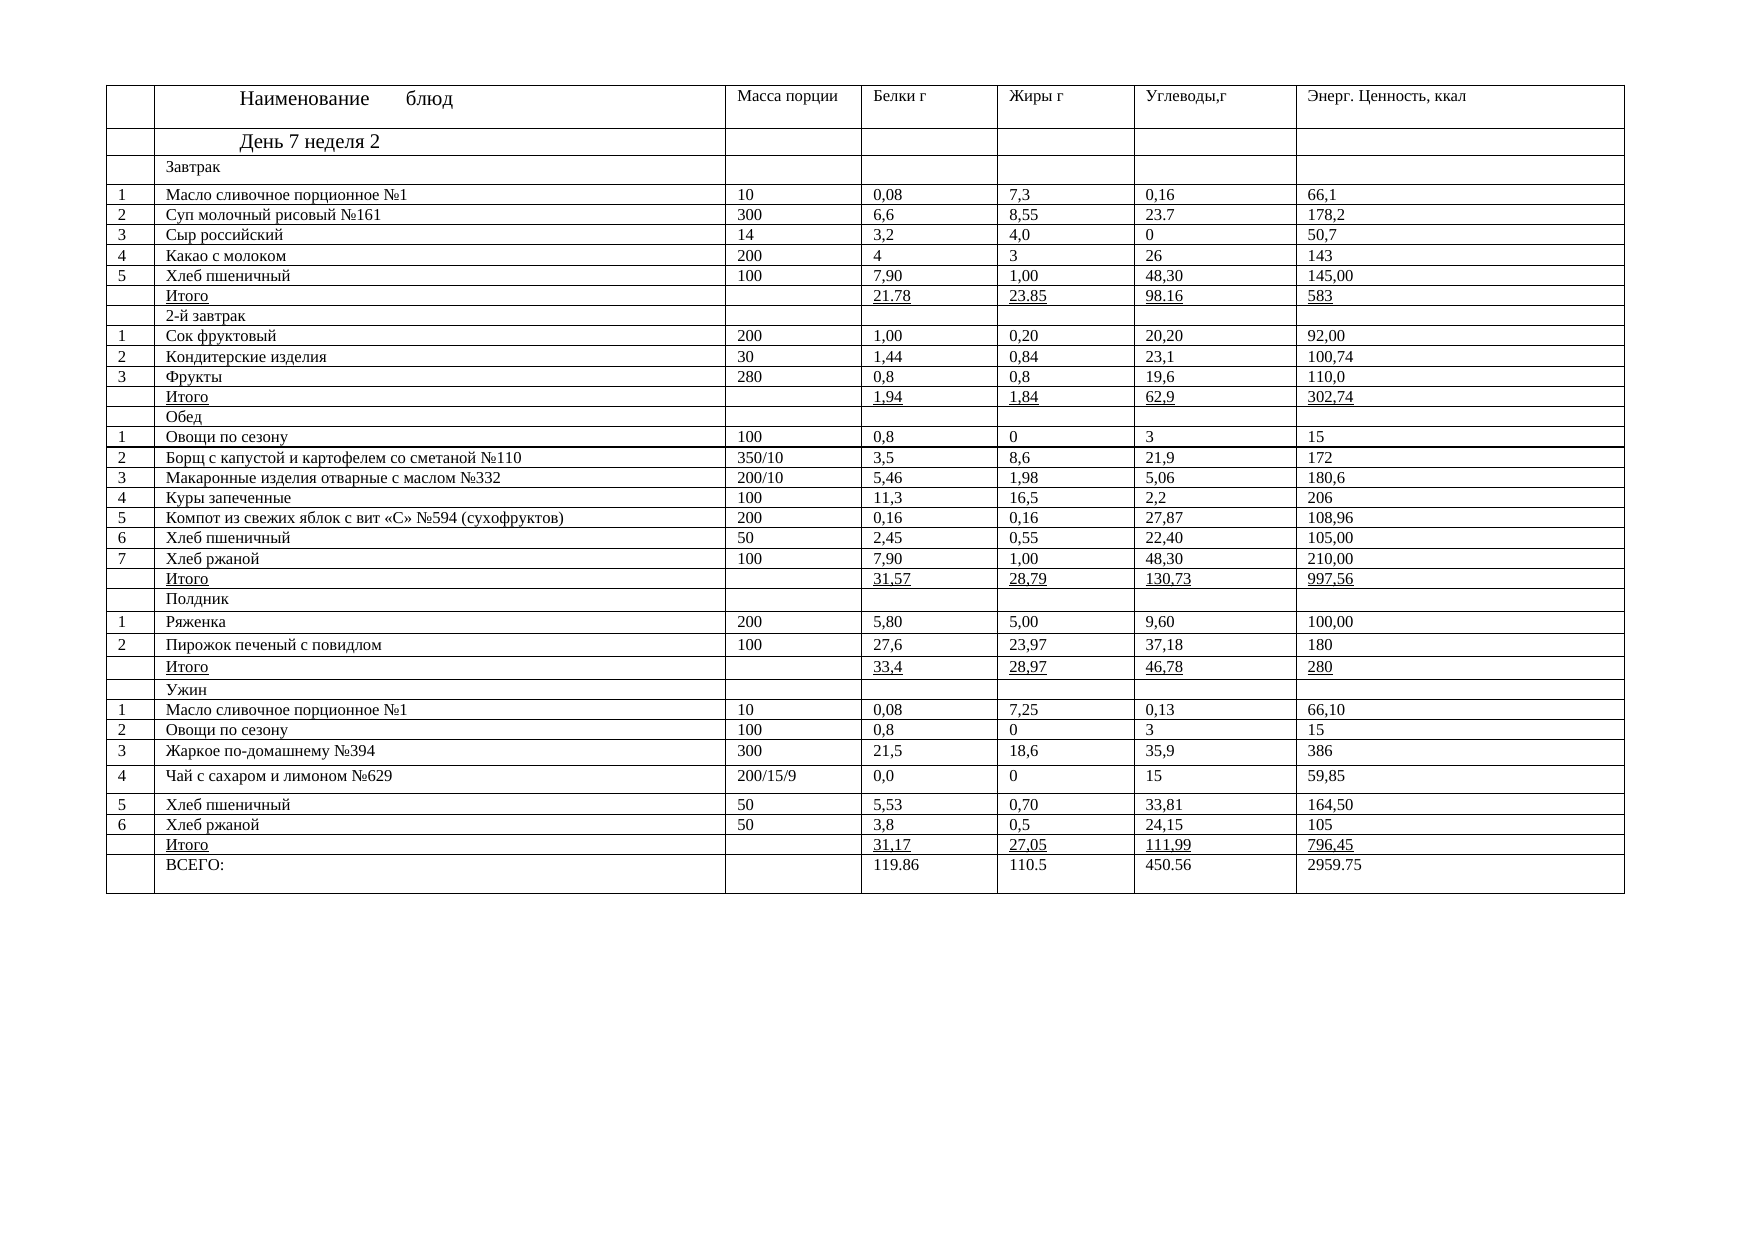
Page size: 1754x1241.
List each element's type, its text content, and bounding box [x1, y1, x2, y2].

table_cell 180,6 [1297, 468, 1624, 487]
table_cell 7,25 [998, 700, 1134, 719]
table_cell Итого [155, 387, 725, 406]
table_cell 1,84 [998, 387, 1134, 406]
table_cell 3,2 [862, 225, 997, 244]
table_cell Завтрак [155, 156, 725, 184]
table_cell 3 [998, 245, 1134, 264]
table_cell [1135, 407, 1296, 426]
table_cell 1,94 [862, 387, 997, 406]
table_cell [107, 835, 154, 854]
table_cell [726, 855, 861, 893]
table_cell 5,00 [998, 612, 1134, 633]
table_cell Куры запеченные [155, 488, 725, 507]
table_cell Кондитерские изделия [155, 346, 725, 366]
table_cell 145,00 [1297, 266, 1624, 285]
table_cell 2-й завтрак [155, 306, 725, 325]
table_cell 4 [107, 488, 154, 507]
table_cell 50,7 [1297, 225, 1624, 244]
table_cell 46,78 [1135, 657, 1296, 679]
table_cell [1135, 680, 1296, 699]
table_cell 21,5 [862, 740, 997, 764]
table_cell 5 [107, 794, 154, 813]
table_cell 19,6 [1135, 367, 1296, 386]
table_header Наименование блюд [155, 86, 725, 128]
table_cell 200 [726, 245, 861, 264]
table_cell 100 [726, 634, 861, 656]
table_cell 110,0 [1297, 367, 1624, 386]
table_cell 100 [726, 720, 861, 739]
table_cell 100 [726, 427, 861, 446]
table_cell 7,3 [998, 185, 1134, 204]
table_cell 50 [726, 794, 861, 813]
table_cell [107, 589, 154, 611]
table_cell 583 [1297, 286, 1624, 305]
table_cell 164,50 [1297, 794, 1624, 813]
table_header Энерг. Ценность, ккал [1297, 86, 1624, 128]
table_header Белки г [862, 86, 997, 128]
table_cell 3 [1135, 427, 1296, 446]
table_cell 27,87 [1135, 508, 1296, 527]
table_cell [726, 835, 861, 854]
table_cell 1 [107, 326, 154, 345]
table_cell Борщ с капустой и картофелем со сметаной №110 [155, 448, 725, 467]
table_cell Итого [155, 569, 725, 588]
table_cell [107, 156, 154, 184]
table_cell Компот из свежих яблок с вит «С» №594 (сухофруктов) [155, 508, 725, 527]
table_cell 1,00 [998, 549, 1134, 568]
table_cell 100,00 [1297, 612, 1624, 633]
table_cell [726, 306, 861, 325]
table_cell [726, 589, 861, 611]
table_cell [726, 156, 861, 184]
table_cell 50 [726, 815, 861, 834]
table_cell 6,6 [862, 205, 997, 224]
table_cell [726, 387, 861, 406]
table_cell 178,2 [1297, 205, 1624, 224]
table_cell 15 [1297, 720, 1624, 739]
table_cell [726, 657, 861, 679]
table_cell 111,99 [1135, 835, 1296, 854]
table_cell 23.85 [998, 286, 1134, 305]
table_cell 3,8 [862, 815, 997, 834]
table_cell [107, 387, 154, 406]
table_cell 3 [107, 225, 154, 244]
table_cell 0,16 [862, 508, 997, 527]
table_cell 7 [107, 549, 154, 568]
table_cell 5 [107, 508, 154, 527]
table_cell 0 [998, 427, 1134, 446]
table_cell 59,85 [1297, 766, 1624, 793]
table_cell Масло сливочное порционное №1 [155, 700, 725, 719]
table_cell Масло сливочное порционное №1 [155, 185, 725, 204]
table_cell [107, 306, 154, 325]
table_cell Итого [155, 286, 725, 305]
table_cell 100 [726, 488, 861, 507]
table_cell 1,98 [998, 468, 1134, 487]
table_cell 15 [1135, 766, 1296, 793]
table_cell 100,74 [1297, 346, 1624, 366]
table_cell 200 [726, 326, 861, 345]
table_cell 23,1 [1135, 346, 1296, 366]
table_cell Пирожок печеный с повидлом [155, 634, 725, 656]
table_cell [107, 569, 154, 588]
table_cell Хлеб пшеничный [155, 266, 725, 285]
table_cell [998, 129, 1134, 155]
table_cell 23.7 [1135, 205, 1296, 224]
table_cell 2,45 [862, 528, 997, 547]
table_cell [1297, 129, 1624, 155]
table_cell 172 [1297, 448, 1624, 467]
table_cell [1297, 306, 1624, 325]
table_cell 0 [1135, 225, 1296, 244]
table_cell Овощи по сезону [155, 720, 725, 739]
table_cell 0,08 [862, 185, 997, 204]
table_header Углеводы,г [1135, 86, 1296, 128]
table_cell 28,97 [998, 657, 1134, 679]
table_cell 0,8 [998, 367, 1134, 386]
table_cell 2 [107, 634, 154, 656]
table_cell 0,8 [862, 427, 997, 446]
table_cell 1 [107, 427, 154, 446]
table_cell 4 [862, 245, 997, 264]
table_cell 143 [1297, 245, 1624, 264]
table_cell 5,46 [862, 468, 997, 487]
table_cell 0,70 [998, 794, 1134, 813]
table_cell 100 [726, 549, 861, 568]
table_cell 24,15 [1135, 815, 1296, 834]
table_cell [1297, 156, 1624, 184]
table_cell [862, 407, 997, 426]
table_cell 2959.75 [1297, 855, 1624, 893]
table_cell 27,6 [862, 634, 997, 656]
table_cell 0 [998, 766, 1134, 793]
table_cell [107, 407, 154, 426]
table_cell [862, 589, 997, 611]
table_cell 30 [726, 346, 861, 366]
table_cell 66,10 [1297, 700, 1624, 719]
table_cell День 7 неделя 2 [155, 129, 725, 155]
table_cell [998, 156, 1134, 184]
table_cell 33,81 [1135, 794, 1296, 813]
table_cell 8,55 [998, 205, 1134, 224]
table_cell 18,6 [998, 740, 1134, 764]
table_cell 200/10 [726, 468, 861, 487]
table_cell Ряженка [155, 612, 725, 633]
table_cell [726, 129, 861, 155]
table_cell 3 [1135, 720, 1296, 739]
table_cell 100 [726, 266, 861, 285]
table_cell Макаронные изделия отварные с маслом №332 [155, 468, 725, 487]
table_cell 0,8 [862, 367, 997, 386]
table_cell 130,73 [1135, 569, 1296, 588]
table_cell Полдник [155, 589, 725, 611]
table_cell 8,6 [998, 448, 1134, 467]
table_cell 33,4 [862, 657, 997, 679]
table_cell Хлеб пшеничный [155, 528, 725, 547]
table_cell 300 [726, 205, 861, 224]
table_cell 280 [726, 367, 861, 386]
table_cell [1297, 407, 1624, 426]
table_cell 2,2 [1135, 488, 1296, 507]
table_cell 5,80 [862, 612, 997, 633]
table_cell 302,74 [1297, 387, 1624, 406]
table_cell 0,55 [998, 528, 1134, 547]
table_cell 210,00 [1297, 549, 1624, 568]
table_cell Обед [155, 407, 725, 426]
table_cell 0,8 [862, 720, 997, 739]
table_cell 26 [1135, 245, 1296, 264]
table_cell 1 [107, 700, 154, 719]
table_cell Суп молочный рисовый №161 [155, 205, 725, 224]
table_cell 2 [107, 448, 154, 467]
table_cell 0,08 [862, 700, 997, 719]
table_cell [1135, 589, 1296, 611]
table_cell 16,5 [998, 488, 1134, 507]
table_cell 37,18 [1135, 634, 1296, 656]
table_cell 1,44 [862, 346, 997, 366]
table_cell 997,56 [1297, 569, 1624, 588]
table_cell 22,40 [1135, 528, 1296, 547]
table_cell 4 [107, 245, 154, 264]
table_cell 48,30 [1135, 549, 1296, 568]
table_cell Хлеб пшеничный [155, 794, 725, 813]
table_cell 206 [1297, 488, 1624, 507]
table_cell 105 [1297, 815, 1624, 834]
table_cell 20,20 [1135, 326, 1296, 345]
table_cell 386 [1297, 740, 1624, 764]
table_cell 450.56 [1135, 855, 1296, 893]
table_cell Ужин [155, 680, 725, 699]
table_cell [107, 129, 154, 155]
table_cell 2 [107, 720, 154, 739]
table_cell 0,5 [998, 815, 1134, 834]
table_cell 6 [107, 528, 154, 547]
table_cell 0,0 [862, 766, 997, 793]
table_cell 62,9 [1135, 387, 1296, 406]
table_cell 3,5 [862, 448, 997, 467]
table_cell 10 [726, 185, 861, 204]
table_cell 6 [107, 815, 154, 834]
table_cell Сок фруктовый [155, 326, 725, 345]
table_cell 23,97 [998, 634, 1134, 656]
table_cell 0,84 [998, 346, 1134, 366]
table_cell 7,90 [862, 549, 997, 568]
table_cell 21,9 [1135, 448, 1296, 467]
table_cell [726, 680, 861, 699]
table_cell [107, 855, 154, 893]
table_cell Хлеб ржаной [155, 549, 725, 568]
table_cell 0,16 [998, 508, 1134, 527]
table_cell 0 [998, 720, 1134, 739]
table_cell [1135, 156, 1296, 184]
table_cell 200 [726, 612, 861, 633]
table_cell 0,20 [998, 326, 1134, 345]
table_cell Жаркое по-домашнему №394 [155, 740, 725, 764]
table_cell 31,17 [862, 835, 997, 854]
table_cell 108,96 [1297, 508, 1624, 527]
table_cell 2 [107, 205, 154, 224]
table_cell 4 [107, 766, 154, 793]
table_cell [107, 680, 154, 699]
table_cell 119.86 [862, 855, 997, 893]
table_cell Овощи по сезону [155, 427, 725, 446]
table_cell 0,13 [1135, 700, 1296, 719]
table_cell 280 [1297, 657, 1624, 679]
table_header Жиры г [998, 86, 1134, 128]
table_cell 10 [726, 700, 861, 719]
table_cell 98.16 [1135, 286, 1296, 305]
table_cell 300 [726, 740, 861, 764]
table_cell [862, 156, 997, 184]
table_cell 11,3 [862, 488, 997, 507]
table_cell [1297, 680, 1624, 699]
table_cell [726, 407, 861, 426]
table_cell ВСЕГО: [155, 855, 725, 893]
table_cell 796,45 [1297, 835, 1624, 854]
table_cell 4,0 [998, 225, 1134, 244]
table_cell 200 [726, 508, 861, 527]
table_cell 48,30 [1135, 266, 1296, 285]
table_cell [998, 407, 1134, 426]
table_cell 9,60 [1135, 612, 1296, 633]
table_cell 50 [726, 528, 861, 547]
table_cell 1 [107, 185, 154, 204]
table_cell 27,05 [998, 835, 1134, 854]
table_cell 0,16 [1135, 185, 1296, 204]
table_cell 92,00 [1297, 326, 1624, 345]
table_cell Итого [155, 657, 725, 679]
table_cell 3 [107, 367, 154, 386]
table_cell 28,79 [998, 569, 1134, 588]
table_cell [1135, 306, 1296, 325]
table_cell [998, 306, 1134, 325]
table_cell [726, 569, 861, 588]
table_header Масса порции [726, 86, 861, 128]
table_cell Фрукты [155, 367, 725, 386]
table_cell 2 [107, 346, 154, 366]
table_header [107, 86, 154, 128]
table_cell 5 [107, 266, 154, 285]
table_cell Какао с молоком [155, 245, 725, 264]
table_cell [1135, 129, 1296, 155]
table_cell 3 [107, 740, 154, 764]
table_cell [862, 129, 997, 155]
table_cell 200/15/9 [726, 766, 861, 793]
table_cell [107, 286, 154, 305]
table_cell 5,53 [862, 794, 997, 813]
table_cell [726, 286, 861, 305]
table_cell [998, 680, 1134, 699]
table_cell 1,00 [862, 326, 997, 345]
table_cell [862, 306, 997, 325]
table_cell 15 [1297, 427, 1624, 446]
table_cell 21.78 [862, 286, 997, 305]
table_cell 31,57 [862, 569, 997, 588]
table_cell 3 [107, 468, 154, 487]
table_cell Хлеб ржаной [155, 815, 725, 834]
table_cell 180 [1297, 634, 1624, 656]
table_cell [862, 680, 997, 699]
table_cell [1297, 589, 1624, 611]
table_cell 5,06 [1135, 468, 1296, 487]
table_cell 66,1 [1297, 185, 1624, 204]
table_cell Сыр российский [155, 225, 725, 244]
table_cell 110.5 [998, 855, 1134, 893]
table_cell [107, 657, 154, 679]
table_cell 35,9 [1135, 740, 1296, 764]
table_cell Чай с сахаром и лимоном №629 [155, 766, 725, 793]
table_cell 1,00 [998, 266, 1134, 285]
table_cell 1 [107, 612, 154, 633]
table_cell 350/10 [726, 448, 861, 467]
table_cell 7,90 [862, 266, 997, 285]
table_cell Итого [155, 835, 725, 854]
table_cell [998, 589, 1134, 611]
table_cell 105,00 [1297, 528, 1624, 547]
table_cell 14 [726, 225, 861, 244]
